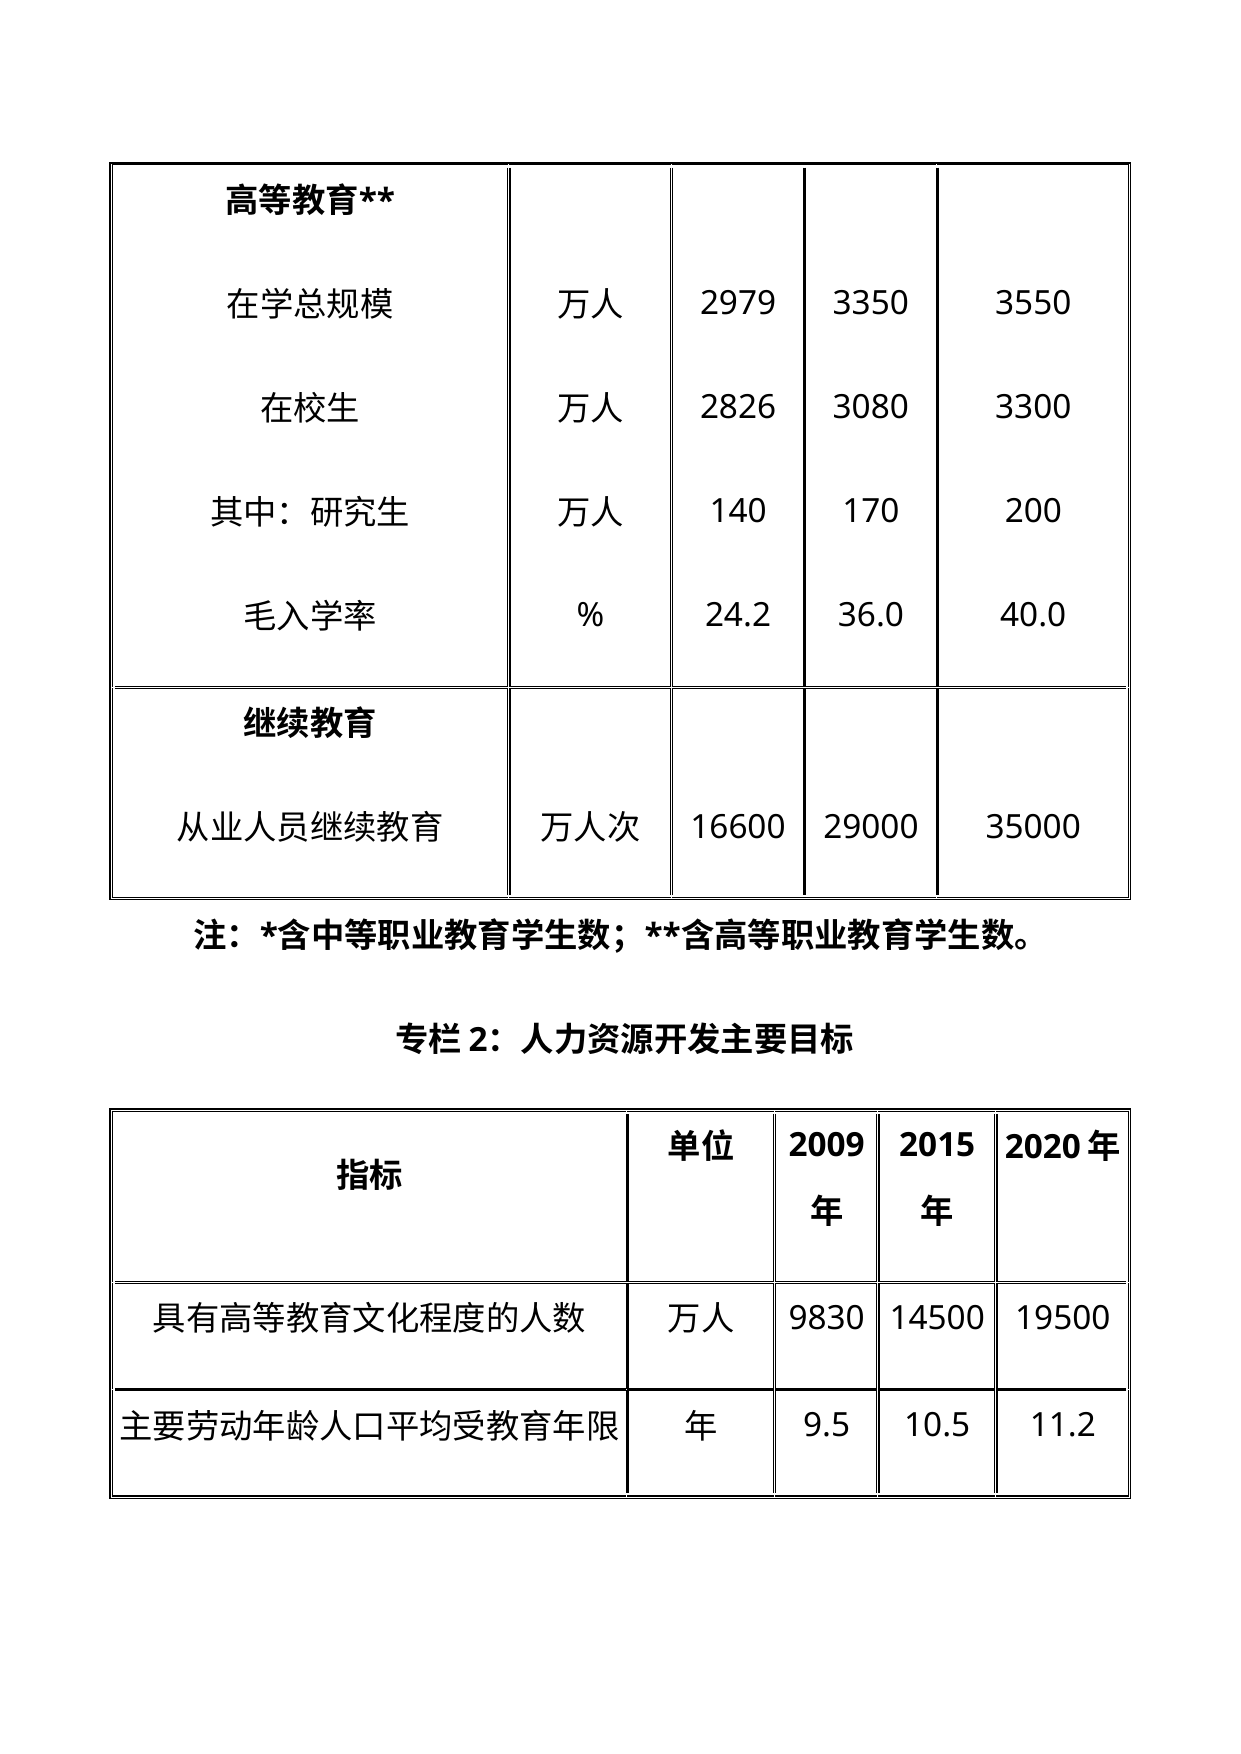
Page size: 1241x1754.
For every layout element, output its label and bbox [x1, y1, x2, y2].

table_header [103, 162, 1137, 1498]
